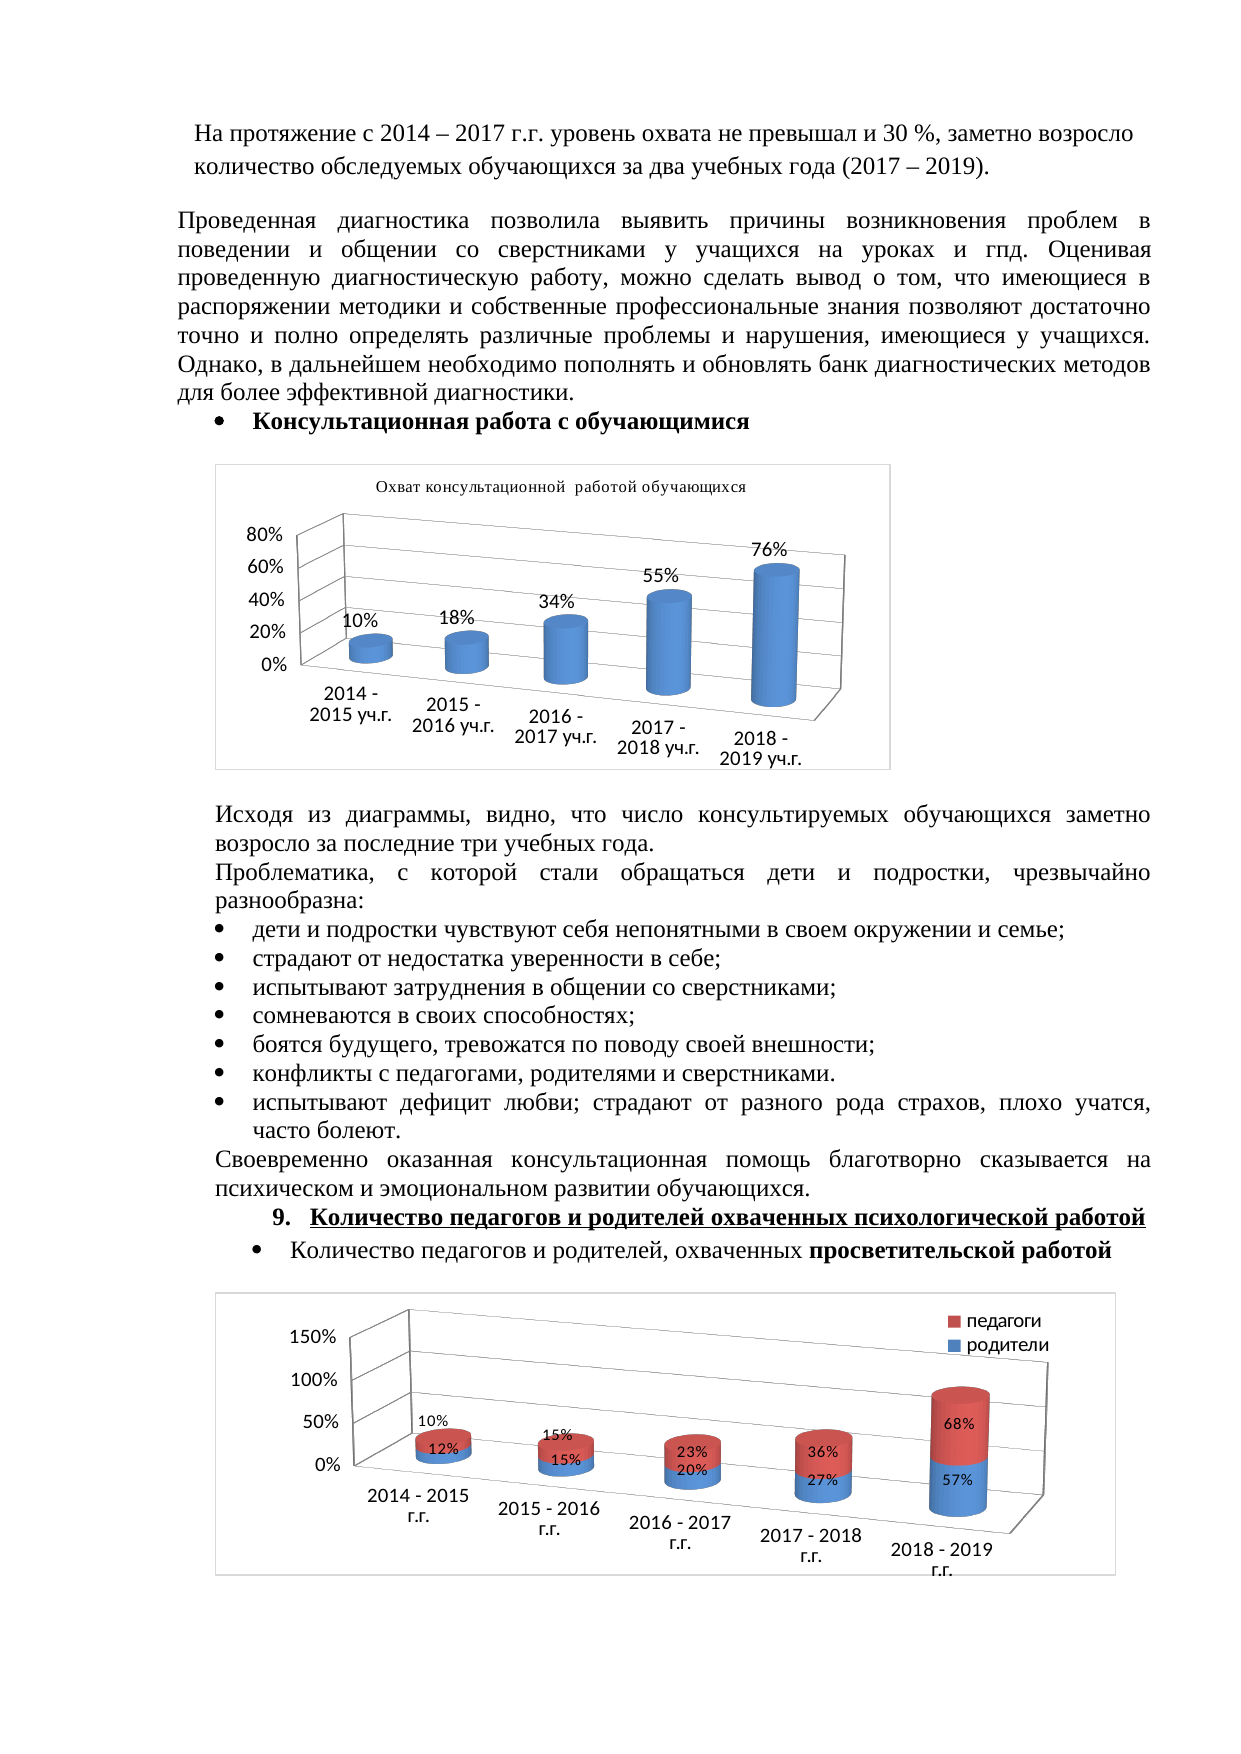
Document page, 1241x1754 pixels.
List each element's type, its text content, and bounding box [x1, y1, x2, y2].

text На протяжение с 2014 – 2017 г.г. уровень охвата не превышал и 30 %, заметно возросло количество обследуемых обучающихся за два учебных года (2017 – 2019). [194, 118, 1152, 180]
text Исходя из диаграммы, видно, что число консультируемых обучающихся заметно возросло за последние три учебных года. [215, 799, 1152, 857]
text Проведенная диагностика позволила выявить причины возникновения проблем в поведении и общении со сверстниками у учащихся на уроках и гпд. Оценивая проведенную диагностическую работу, можно сделать вывод о том, что имеющиеся в распоряжении методики и собственные профессиональные знания позволяют достаточно точно и полно определять различные проблемы и нарушения, имеющиеся у учащихся. Однако, в дальнейшем необходимо пополнять и обновлять банк диагностических методов для более эффективной диагностики. [177, 205, 1152, 406]
list Количество педагогов и родителей охваченных психологической работой [266, 1202, 1152, 1231]
text Проблематика, с которой стали обращаться дети и подростки, чрезвычайно разнообразна: [215, 857, 1152, 914]
list испытывают затруднения в общении со сверстниками; [215, 972, 1152, 1001]
list сомневаются в своих способностях; [215, 1001, 1152, 1029]
list конфликты с педагогами, родителями и сверстниками. [215, 1058, 1152, 1087]
list страдают от недостатка уверенности в себе; [215, 943, 1152, 972]
list Консультационная работа с обучающимися [215, 406, 1152, 435]
list Количество педагогов и родителей, охваченных просветительской работой [252, 1235, 1152, 1263]
text Своевременно оказанная консультационная помощь благотворно сказывается на психическом и эмоциональном развитии обучающихся. [215, 1144, 1152, 1202]
list боятся будущего, тревожатся по поводу своей внешности; [215, 1029, 1152, 1058]
list испытывают дефицит любви; страдают от разного рода страхов, плохо учатся, часто болеют. [215, 1087, 1152, 1144]
list дети и подростки чувствуют себя непонятными в своем окружении и семье; [215, 914, 1152, 943]
